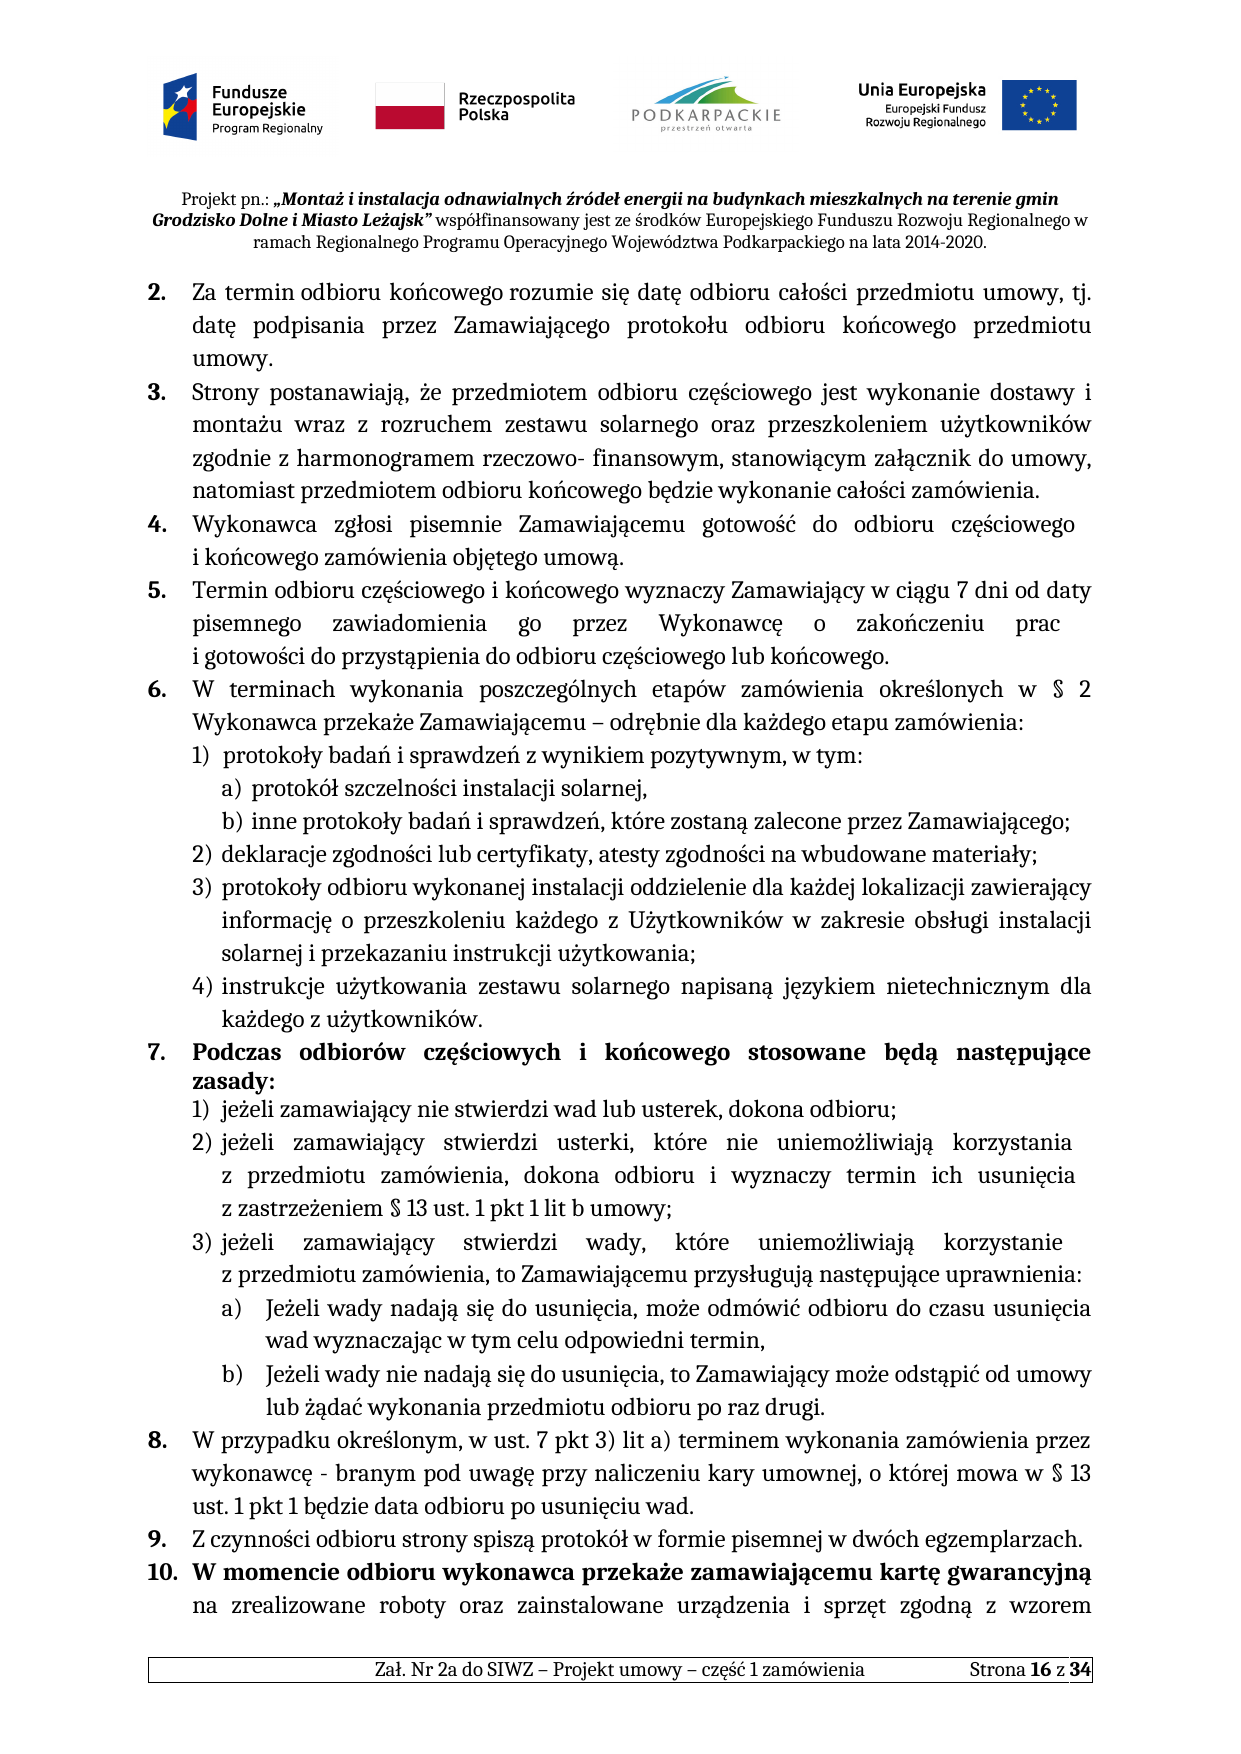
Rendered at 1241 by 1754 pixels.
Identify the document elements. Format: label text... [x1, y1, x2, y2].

list protokół szczelności instalacji solarnej, [221, 774, 1093, 802]
list instrukcje użytkowania zestawu solarnego napisaną językiem nietechnicznym dla każdego z użytkowników. [192, 972, 1093, 1033]
list W przypadku określonym, w ust. 7 pkt 3) lit a) terminem wykonania zamówienia przez wykonawcę - branym pod uwagę przy naliczeniu kary umownej, o której mowa w § 13 ust. 1 pkt 1 będzie data odbioru po usunięciu wad. [148, 1426, 1093, 1520]
list Z czynności odbioru strony spiszą protokół w formie pisemnej w dwóch egzemplarzach. [148, 1524, 1093, 1553]
list Wykonawca zgłosi pisemnie Zamawiającemu gotowość do odbioru częściowego i końcowego zamówienia objętego umową. [148, 509, 1093, 571]
text a) Jeżeli wady nadają się do usunięcia, może odmówić odbioru do czasu usunięcia wad wyznaczając w tym celu odpowiedni termin, [221, 1293, 1093, 1355]
picture [147, 56, 339, 157]
list jeżeli zamawiający nie stwierdzi wad lub usterek, dokona odbioru; [192, 1095, 1093, 1124]
list W terminach wykonania poszczególnych etapów zamówienia określonych w § 2 Wykonawca przekaże Zamawiającemu – odrębnie dla każdego etapu zamówienia: [148, 674, 1093, 736]
picture [842, 62, 1094, 147]
list inne protokoły badań i sprawdzeń, które zostaną zalecone przez Zamawiającego; [221, 807, 1093, 835]
list protokoły odbioru wykonanej instalacji oddzielenie dla każdej lokalizacji zawierający informację o przeszkoleniu każdego z Użytkowników w zakresie obsługi instalacji solarnej i przekazaniu instrukcji użytkowania; [192, 873, 1093, 967]
text b) Jeżeli wady nie nadają się do usunięcia, to Zamawiający może odstąpić od umowy lub żądać wykonania przedmiotu odbioru po raz drugi. [221, 1359, 1093, 1421]
list Podczas odbiorów częściowych i końcowego stosowane będą następujące zasady: [148, 1038, 1093, 1095]
list Za termin odbioru końcowego rozumie się datę odbioru całości przedmiotu umowy, tj. datę podpisania przez Zamawiającego protokołu odbioru końcowego przedmiotu umowy. [148, 278, 1093, 373]
list Termin odbioru częściowego i końcowego wyznaczy Zamawiający w ciągu 7 dni od daty pisemnego zawiadomienia go przez Wykonawcę o zakończeniu prac i gotowości do przystąpienia do odbioru częściowego lub końcowego. [148, 576, 1093, 670]
list deklaracje zgodności lub certyfikaty, atesty zgodności na wbudowane materiały; [192, 840, 1093, 868]
picture [612, 56, 800, 152]
picture [360, 67, 590, 145]
list Strony postanawiają, że przedmiotem odbioru częściowego jest wykonanie dostawy i montażu wraz z rozruchem zestawu solarnego oraz przeszkoleniem użytkowników zgodnie z harmonogramem rzeczowo- finansowym, stanowiącym załącznik do umowy, natomiast przedmiotem odbioru końcowego będzie wykonanie całości zamówienia. [148, 377, 1093, 505]
list jeżeli zamawiający stwierdzi usterki, które nie uniemożliwiają korzystania z przedmiotu zamówienia, dokona odbioru i wyznaczy termin ich usunięcia z zastrzeżeniem § 13 ust. 1 pkt 1 lit b umowy; [192, 1128, 1093, 1223]
list protokoły badań i sprawdzeń z wynikiem pozytywnym, w tym: [192, 741, 1093, 769]
list jeżeli zamawiający stwierdzi wady, które uniemożliwiają korzystanie z przedmiotu zamówienia, to Zamawiającemu przysługują następujące uprawnienia: [192, 1227, 1093, 1289]
